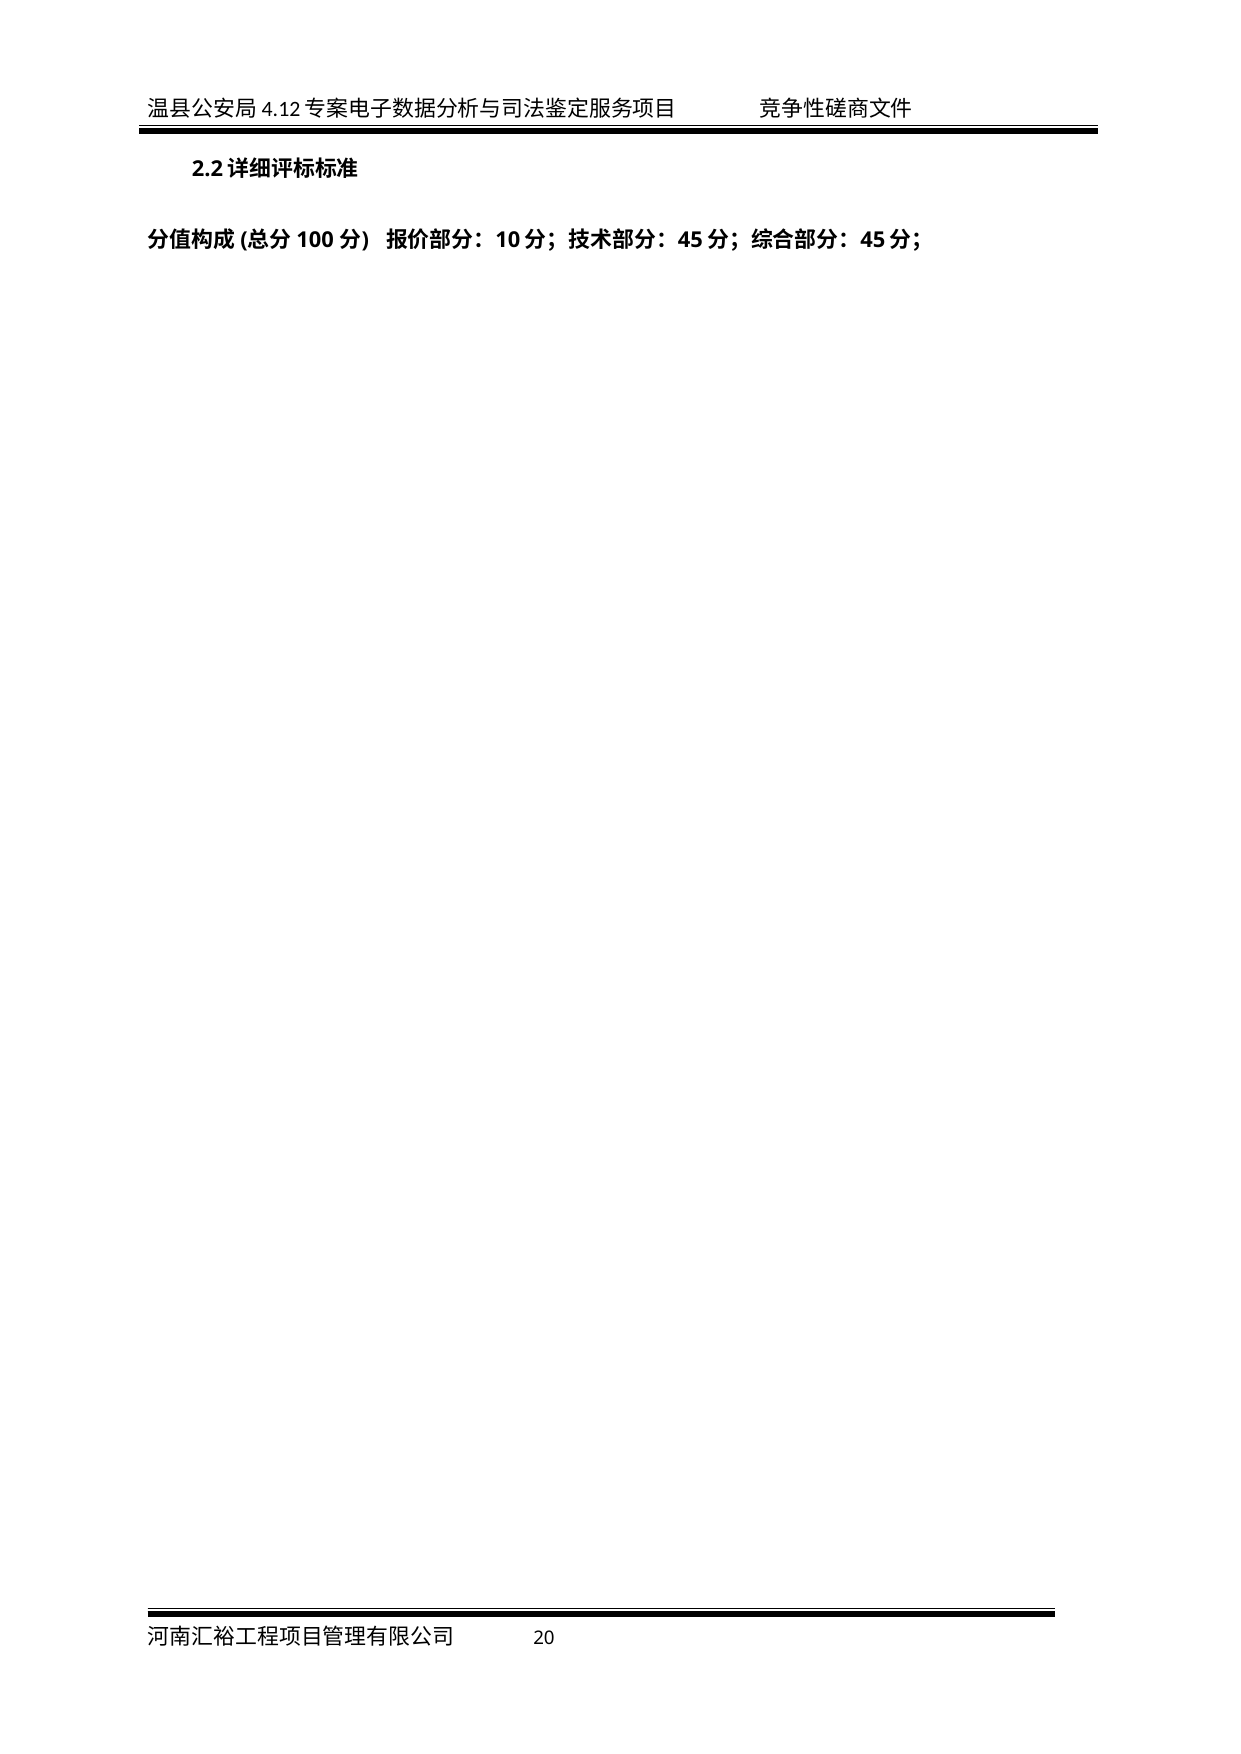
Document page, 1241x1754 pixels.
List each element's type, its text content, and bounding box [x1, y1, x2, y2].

text 分值构成 (总分 100 分) 报价部分：10分；技术部分：45分；综合部分：45分； [148, 222, 1093, 254]
text 2.2详细评标标准 [148, 150, 1093, 183]
